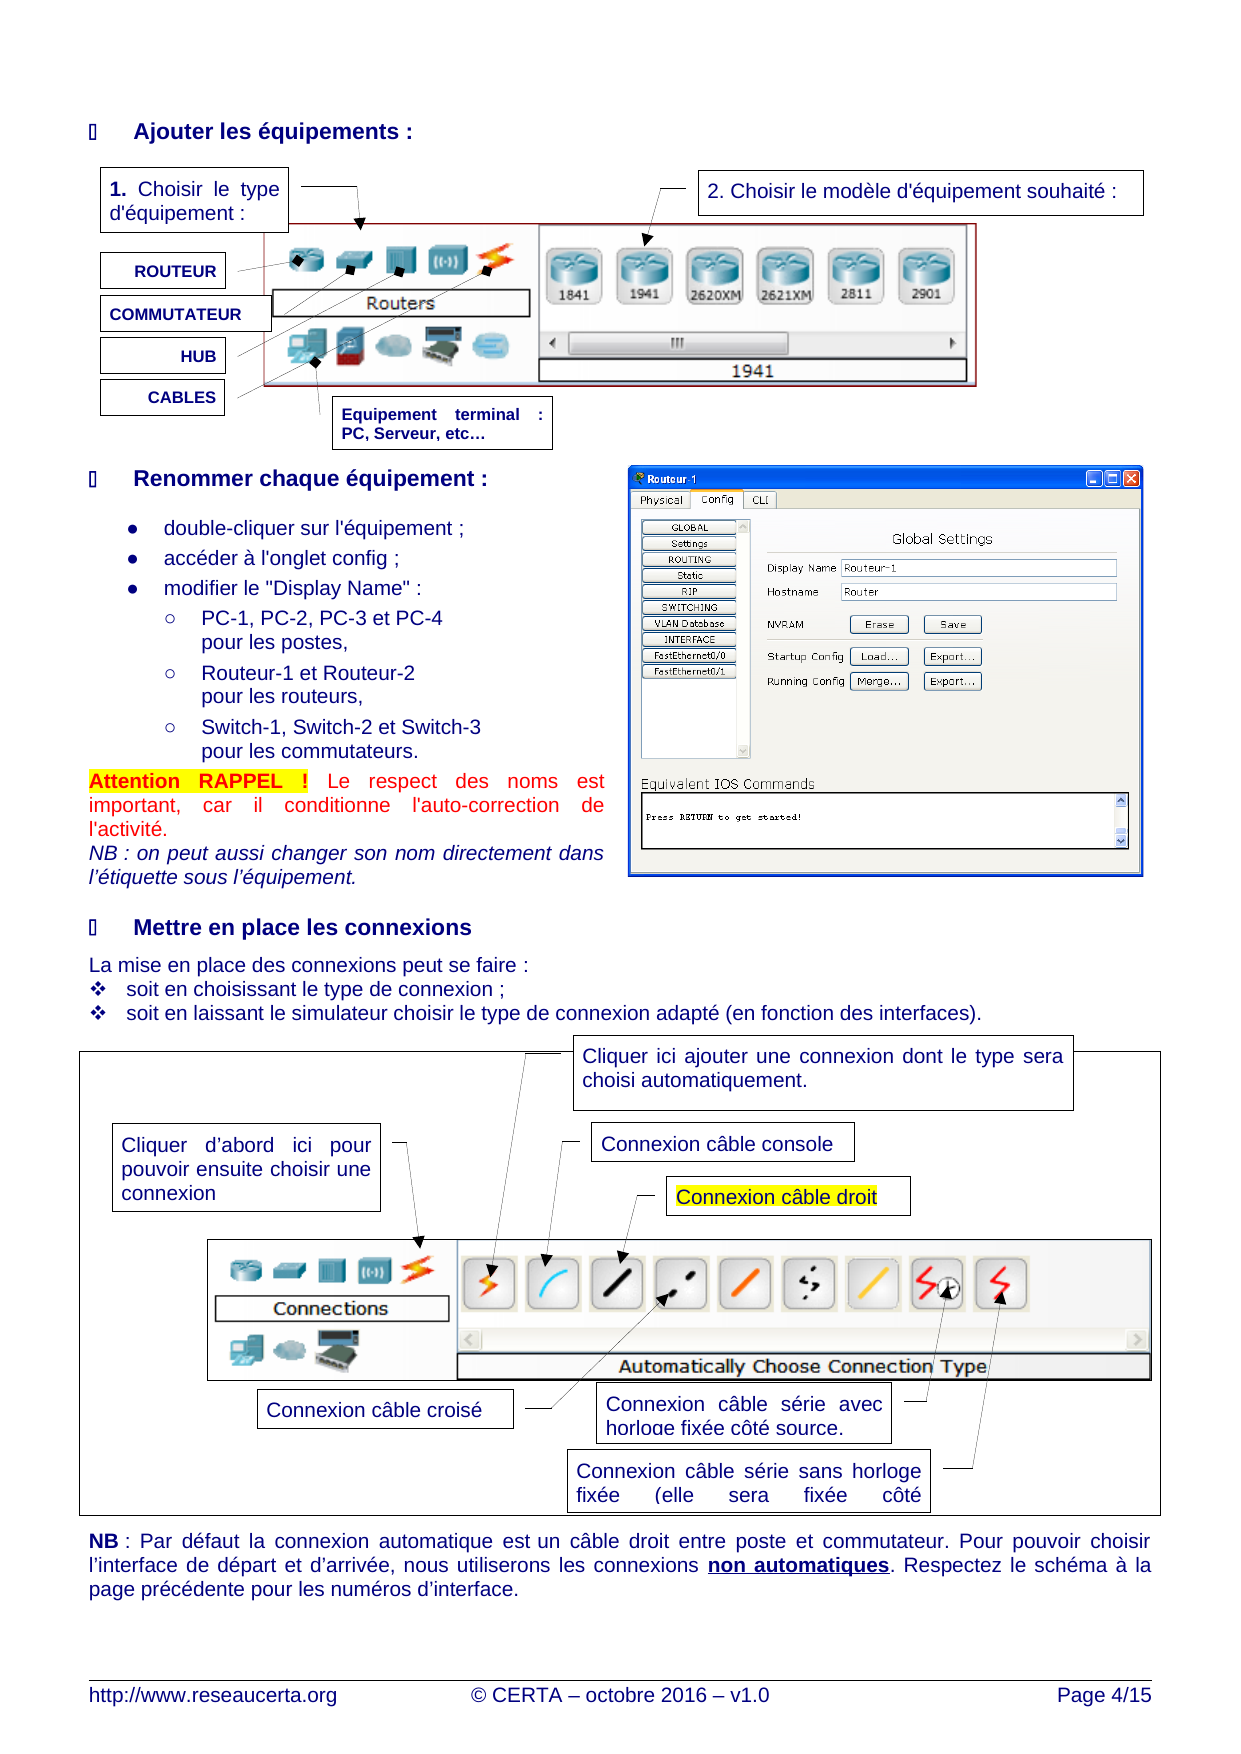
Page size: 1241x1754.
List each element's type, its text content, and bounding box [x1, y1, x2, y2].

text NB : Par défaut la connexion automatique est un câble droit entre poste et commutateur. Pour pouvoir choisir l’interface de départ et d’arrivée, nous utiliserons les connexions non automatiques. Respectez le schéma à la page précédente pour les numéros d’interface. [89, 1528, 1152, 1600]
picture [627, 465, 1144, 877]
table_header Renommer chaque équipement : double-cliquer sur l'équipement ; accéder à l'onglet config ; modifier le "Display Name" : PC-1, PC-2, PC-3 et PC-4 pour les postes, Routeur-1 et Routeur-2 pour les routeurs, Switch-1, Switch-2 et Switch-3 pour les commutateurs. Attention RAPPEL ! Le respect des noms est important, car il conditionne l'auto-correction de l'activité. NB : on peut aussi changer son nom directement dans l’étiquette sous l’équipement. [78, 465, 616, 888]
picture [263, 223, 977, 387]
list Mettre en place les connexions [89, 913, 1152, 940]
picture [263, 363, 317, 387]
list Ajouter les équipements : [89, 118, 1152, 144]
list soit en laissant le simulateur choisir le type de connexion adapté (en fonction des interfaces). [89, 1000, 1152, 1024]
table_header [616, 465, 1155, 888]
list soit en choisissant le type de connexion ; [89, 976, 1152, 1000]
text La mise en place des connexions peut se faire : [89, 952, 1152, 976]
picture [208, 1240, 1151, 1380]
